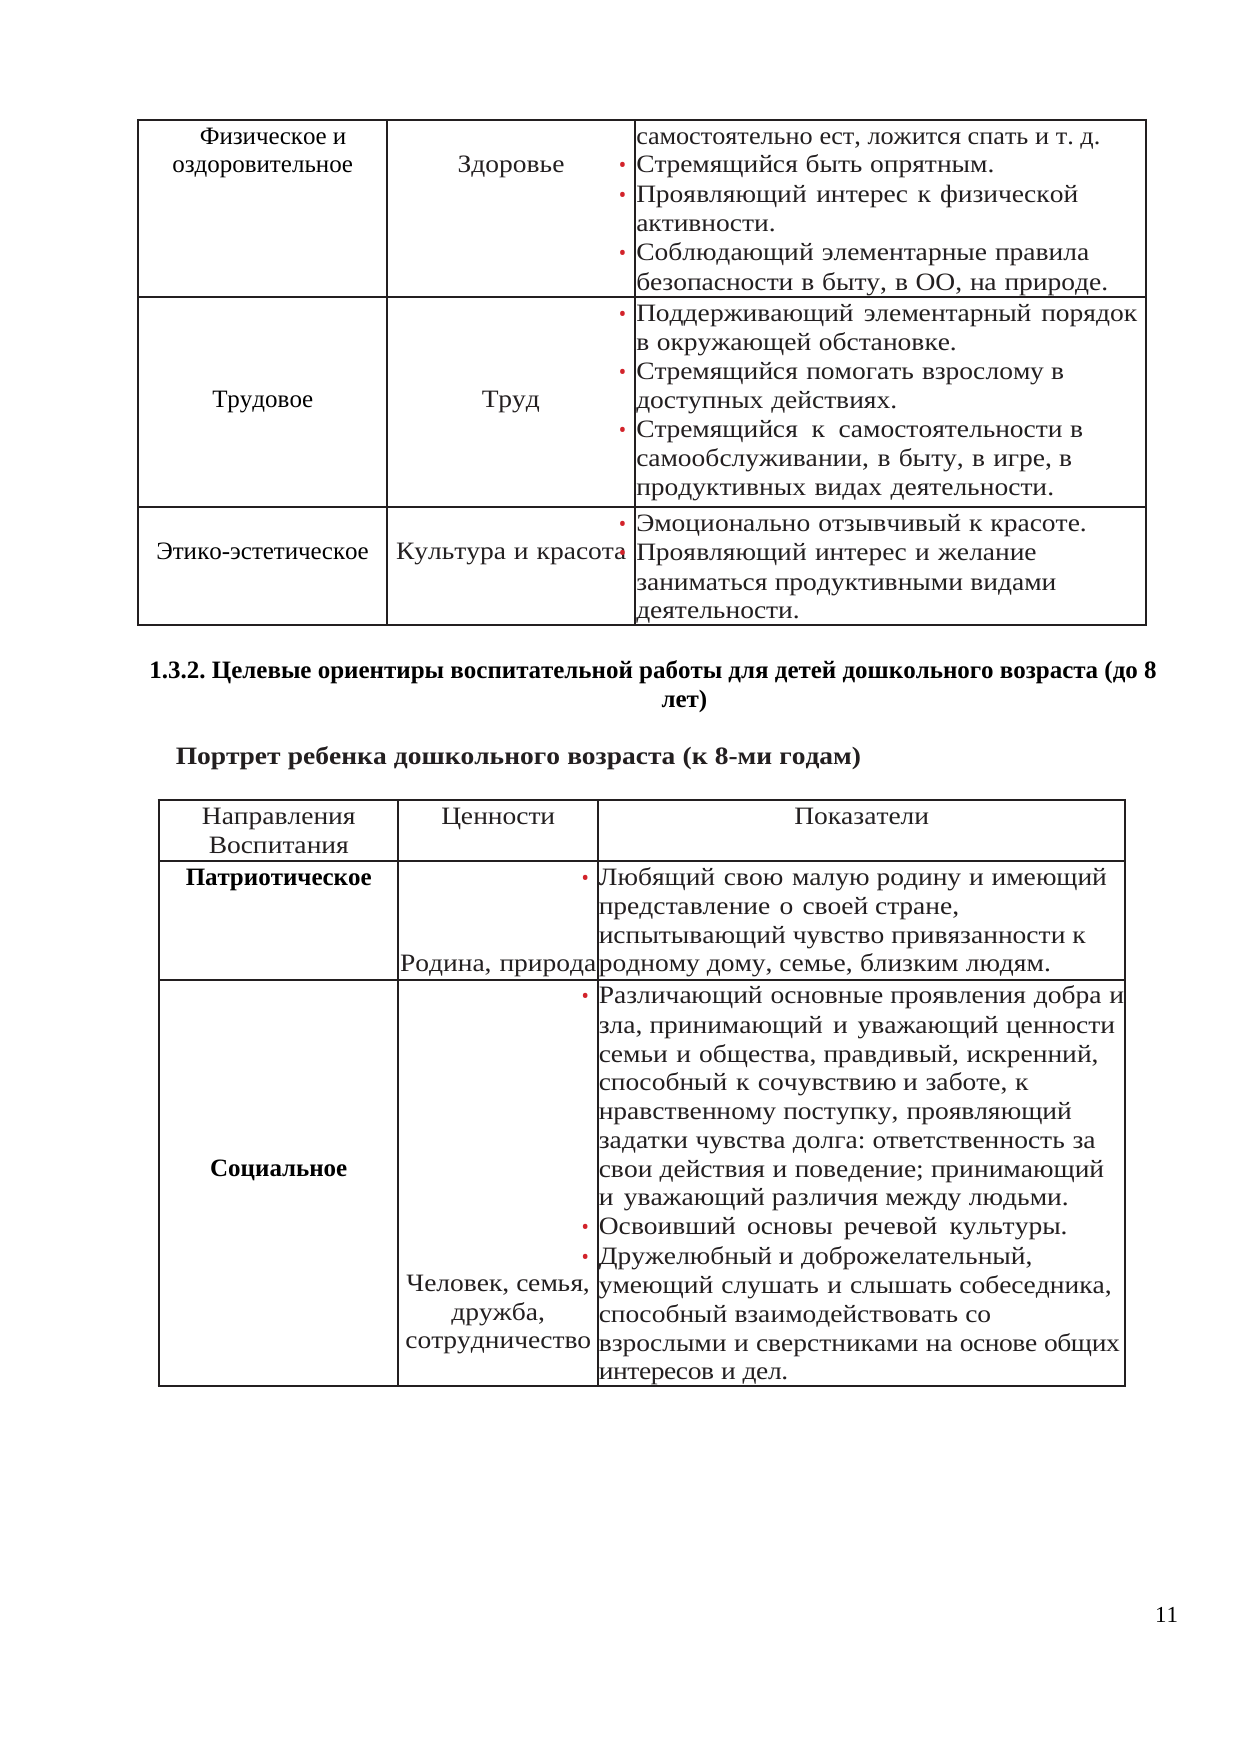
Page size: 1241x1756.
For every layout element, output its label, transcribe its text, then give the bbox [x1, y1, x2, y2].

table_header Ценности [399, 801, 597, 859]
table_cell Здоровье [388, 121, 634, 296]
text Портрет ребенка дошкольного возраста (к 8-ми годам) [176, 741, 1178, 770]
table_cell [636, 121, 1145, 296]
table_cell Человек, семья, дружба, сотрудничество [399, 981, 597, 1385]
table_cell Различающий основные проявления добра и зла, принимающий и уважающий ценности семьи и общества, правдивый, искренний, способный к сочувствию и заботе, к нравственному поступку, проявляющий задатки чувства долга: ответственность за свои действия и поведение; принимающий и уважающий различия между людьми. Освоивший основы речевой культуры. Дружелюбный и доброжелательный, умеющий слушать и слышать собеседника, способный взаимодействовать со взрослыми и сверстниками на основе общих интересов и дел. [599, 981, 1124, 1385]
table_cell Патриотическое [160, 862, 397, 978]
table_cell Любящий свою малую родину и имеющий представление o своей стране, испытывающий чувство привязанности к родному дому, семье, близким людям. [599, 862, 1124, 978]
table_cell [139, 121, 386, 296]
table_header Направления Воспитания [160, 801, 397, 859]
table_cell Труд [388, 298, 634, 506]
table_cell Эмоционально отзывчивый к красоте. Проявляющий интерес и желание заниматься продуктивными видами деятельности. [636, 508, 1145, 624]
table_cell Трудовое [139, 298, 386, 506]
table_cell Социальное [160, 981, 397, 1385]
table_cell Этико-эстетическое [139, 508, 386, 624]
list Целевые ориентиры воспитательной работы для детей дошкольного возраста (до 8 лет) [128, 655, 1178, 712]
table_cell Культура и красота [388, 508, 634, 624]
table_header Показатели [599, 801, 1124, 859]
table_cell Родина, природа [399, 862, 597, 978]
table_cell Поддерживающий элементарный порядок в окружающей обстановке. Стремящийся помогать взрослому в доступных действиях. Стремящийся к самостоятельности в самообслуживании, в быту, в игре, в продуктивных видах деятельности. [636, 298, 1145, 506]
